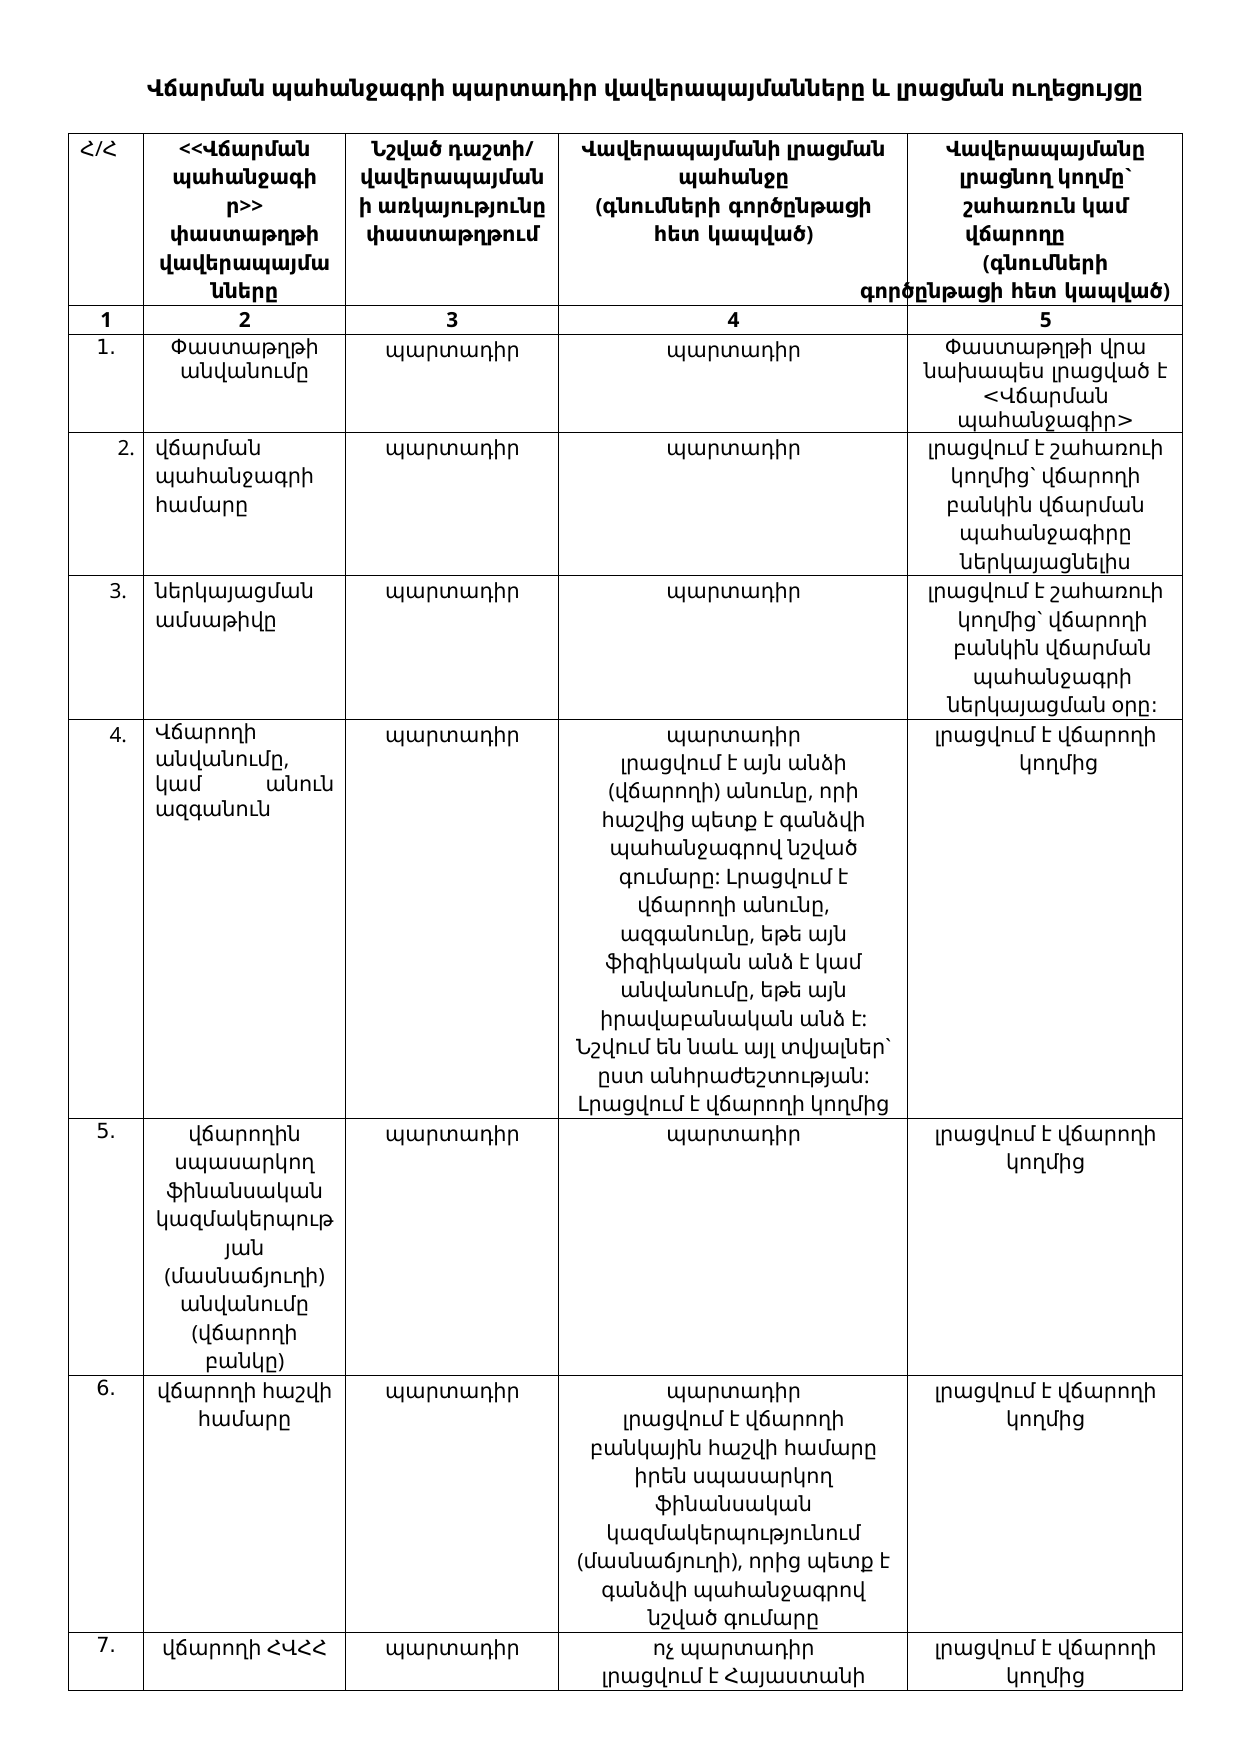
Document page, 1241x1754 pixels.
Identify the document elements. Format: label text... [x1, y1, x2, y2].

table_cell պարտադիր [346, 335, 558, 432]
table_cell 5. [69, 1119, 143, 1375]
table_cell պարտադիր [346, 1376, 558, 1632]
table_cell պարտադիր [559, 433, 907, 575]
table_header <<Վճարման պահանջագիր>> փաստաթղթի վավերապայմանները [144, 134, 345, 304]
table_cell [69, 576, 143, 719]
table_header Հ/Հ [69, 134, 143, 304]
table_cell պարտադիր [346, 1633, 558, 1690]
table_header Վավերապայմանի լրացման պահանջը (գնումների գործընթացի հետ կապված) [559, 134, 907, 304]
table_cell 6. [69, 1376, 143, 1632]
table_cell Փաստաթղթի անվանումը [144, 335, 345, 432]
table_cell լրացվում է վճարողի կողմից [908, 720, 1182, 1118]
table_cell պարտադիր [346, 1119, 558, 1375]
table_header Նշված դաշտի/ վավերապայմանի առկայությունը փաստաթղթում [346, 134, 558, 304]
table_cell [69, 433, 143, 575]
table_cell 7. [69, 1633, 143, 1690]
table_cell [69, 720, 143, 1118]
table_cell պարտադիր [559, 576, 907, 719]
table_cell 5 [908, 306, 1182, 334]
table_cell Փաստաթղթի վրա նախապես լրացված է <Վճարման պահանջագիր> [908, 335, 1182, 432]
table_cell 1 [69, 306, 143, 334]
table_cell վճարման պահանջագրի համարը [144, 433, 345, 575]
text Վճարման պահանջագրի պարտադիր վավերապայմանները և լրացման ուղեցույցը [118, 75, 1171, 102]
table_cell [908, 1376, 1182, 1632]
table_cell պարտադիր [346, 576, 558, 719]
table_cell պարտադիր լրացվում է վճարողի բանկային հաշվի համարը իրեն սպասարկող ֆինանսական կազմակերպությունում (մասնաճյուղի), որից պետք է գանձվի պահանջագրով նշված գումարը [559, 1376, 907, 1632]
table_cell լրացվում է շահառուի կողմից` վճարողի բանկին վճարման պահանջագիրը ներկայացնելիս [908, 433, 1182, 575]
table_header Վավերապայմանը լրացնող կողմը` շահառուն կամ վճարողը (գնումների գործընթացի հետ կապված) [908, 134, 1182, 304]
table_cell ներկայացման ամսաթիվը [144, 576, 345, 719]
table_cell լրացվում է շահառուի կողմից` վճարողի բանկին վճարման պահանջագրի ներկայացման օրը: [908, 576, 1182, 719]
table_cell 4 [559, 306, 907, 334]
table_cell պարտադիր [346, 433, 558, 575]
table_cell 3 [346, 306, 558, 334]
table_cell պարտադիր [346, 720, 558, 1118]
table_cell պարտադիր [559, 335, 907, 432]
table_cell 2 [144, 306, 345, 334]
table_cell պարտադիր լրացվում է այն անձի (վճարողի) անունը, որի հաշվից պետք է գանձվի պահանջագրով նշված գումարը: Լրացվում է վճարողի անունը, ազգանունը, եթե այն ֆիզիկական անձ է կամ անվանումը, եթե այն իրավաբանական անձ է: Նշվում են նաև այլ տվյալներ` ըստ անհրաժեշտության: Լրացվում է վճարողի կողմից [559, 720, 907, 1118]
table_cell պարտադիր [559, 1119, 907, 1375]
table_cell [908, 1633, 1182, 1690]
table_cell վճարողի հաշվի համարը [144, 1376, 345, 1632]
table_cell վճարողին սպասարկող ֆինանսական կազմակերպության (մասնաճյուղի) անվանումը (վճարողի բանկը) [144, 1119, 345, 1375]
table_cell վճարողի ՀՎՀՀ [144, 1633, 345, 1690]
table_cell լրացվում է վճարողի կողմից [908, 1119, 1182, 1375]
table_cell 1. [69, 335, 143, 432]
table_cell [559, 1633, 907, 1690]
table_cell Վճարողի անվանումը, կամ անուն ազգանուն [144, 720, 345, 1118]
